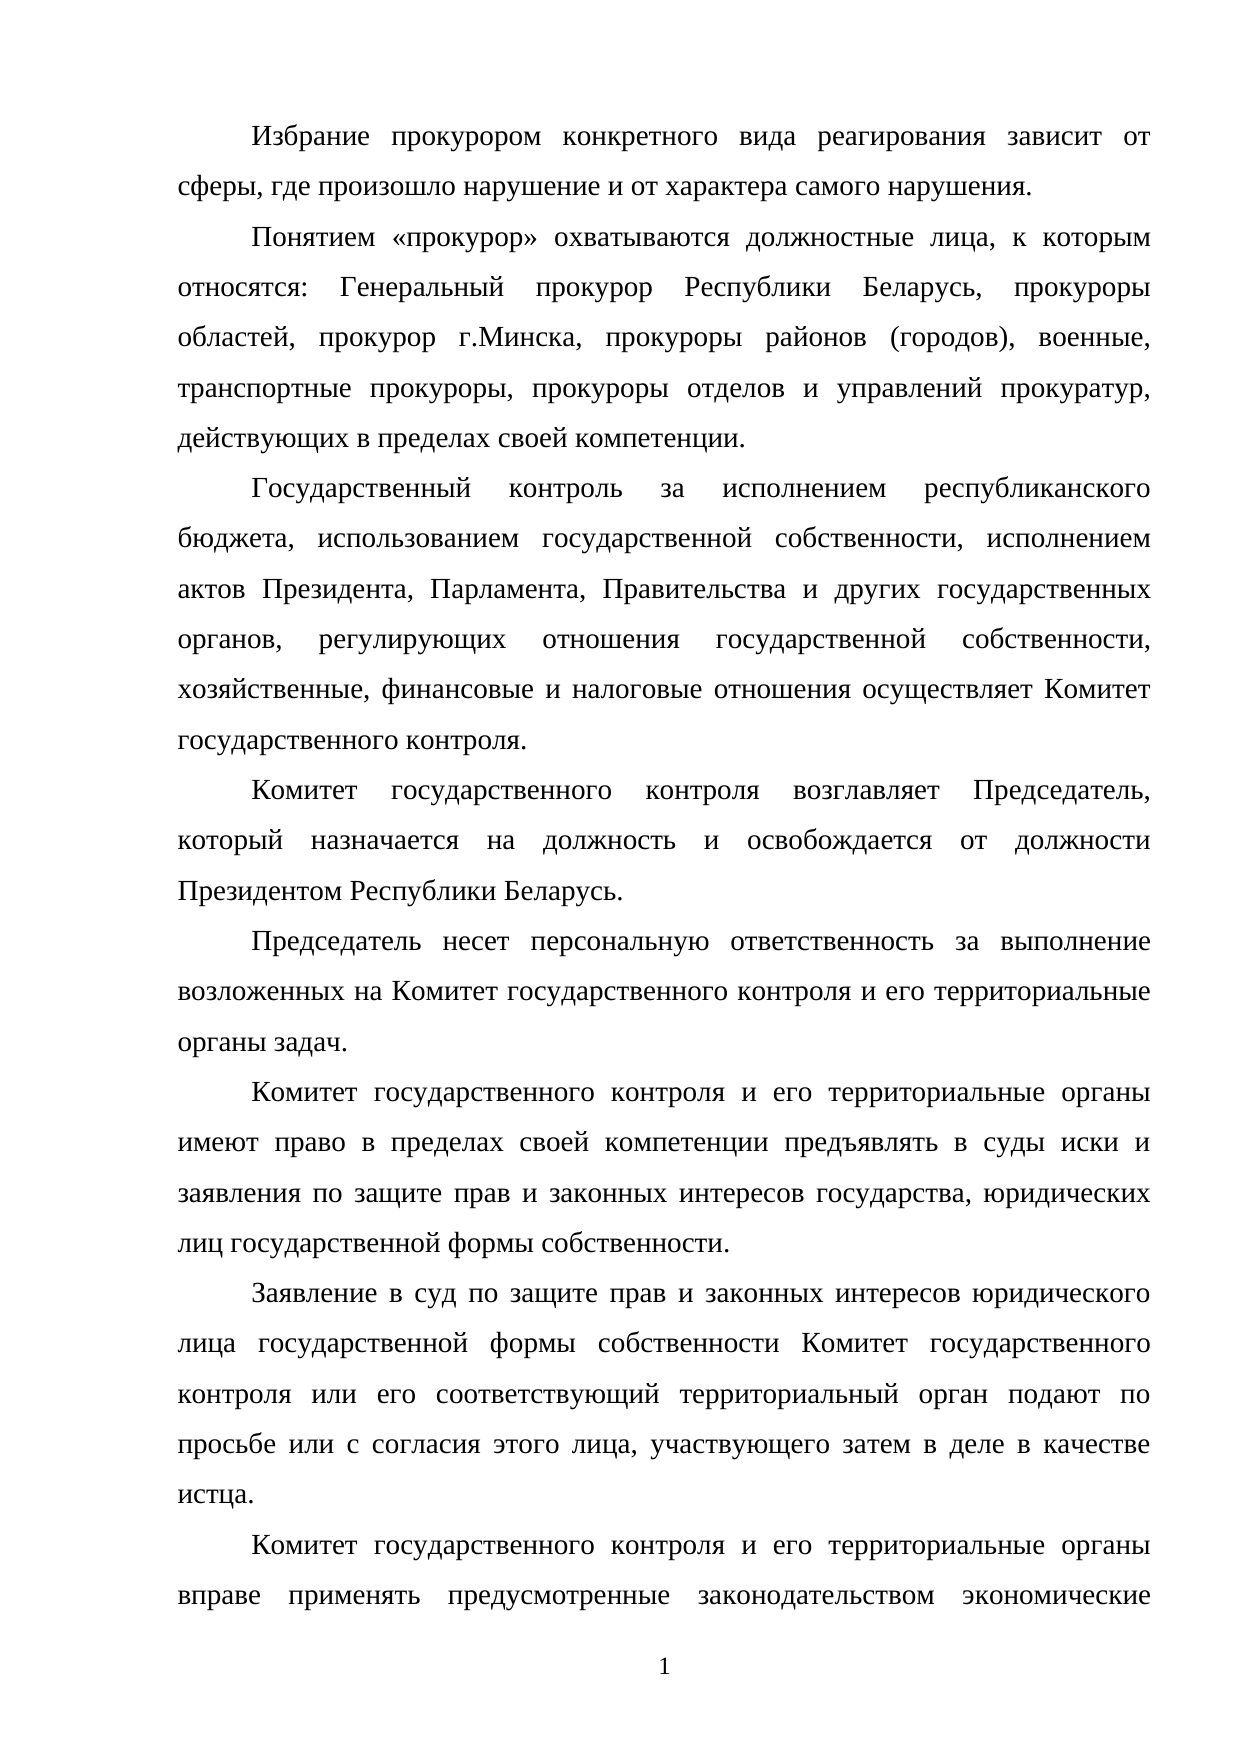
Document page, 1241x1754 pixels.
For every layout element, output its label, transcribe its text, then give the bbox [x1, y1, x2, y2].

text Комитет государственного контроля и его территориальные органы имеют право в пределах своей компетенции предъявлять в суды иски и заявления по защите прав и законных интересов государства, юридических лиц государственной формы собственности. [177, 1074, 1152, 1258]
text Избрание прокурором конкретного вида реагирования зависит от сферы, где произошло нарушение и от характера самого нарушения. [177, 118, 1152, 202]
text Комитет государственного контроля возглавляет Председатель, который назначается на должность и освобождается от должности Президентом Республики Беларусь. [177, 772, 1152, 906]
text Государственный контроль за исполнением республиканского бюджета, использованием государственной собственности, исполнением актов Президента, Парламента, Правительства и других государственных органов, регулирующих отношения государственной собственности, хозяйственные, финансовые и налоговые отношения осуществляет Комитет государственного контроля. [177, 470, 1152, 755]
text Председатель несет персональную ответственность за выполнение возложенных на Комитет государственного контроля и его территориальные органы задач. [177, 923, 1152, 1057]
text Заявление в суд по защите прав и законных интересов юридического лица государственной формы собственности Комитет государственного контроля или его соответствующий территориальный орган подают по просьбе или с согласия этого лица, участвующего затем в деле в качестве истца. [177, 1275, 1152, 1510]
text Понятием «прокурор» охватываются должностные лица, к которым относятся: Генеральный прокурор Республики Беларусь, прокуроры областей, прокурор г.Минска, прокуроры районов (городов), военные, транспортные прокуроры, прокуроры отделов и управлений прокуратур, действующих в пределах своей компетенции. [177, 219, 1152, 453]
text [177, 1527, 1152, 1611]
